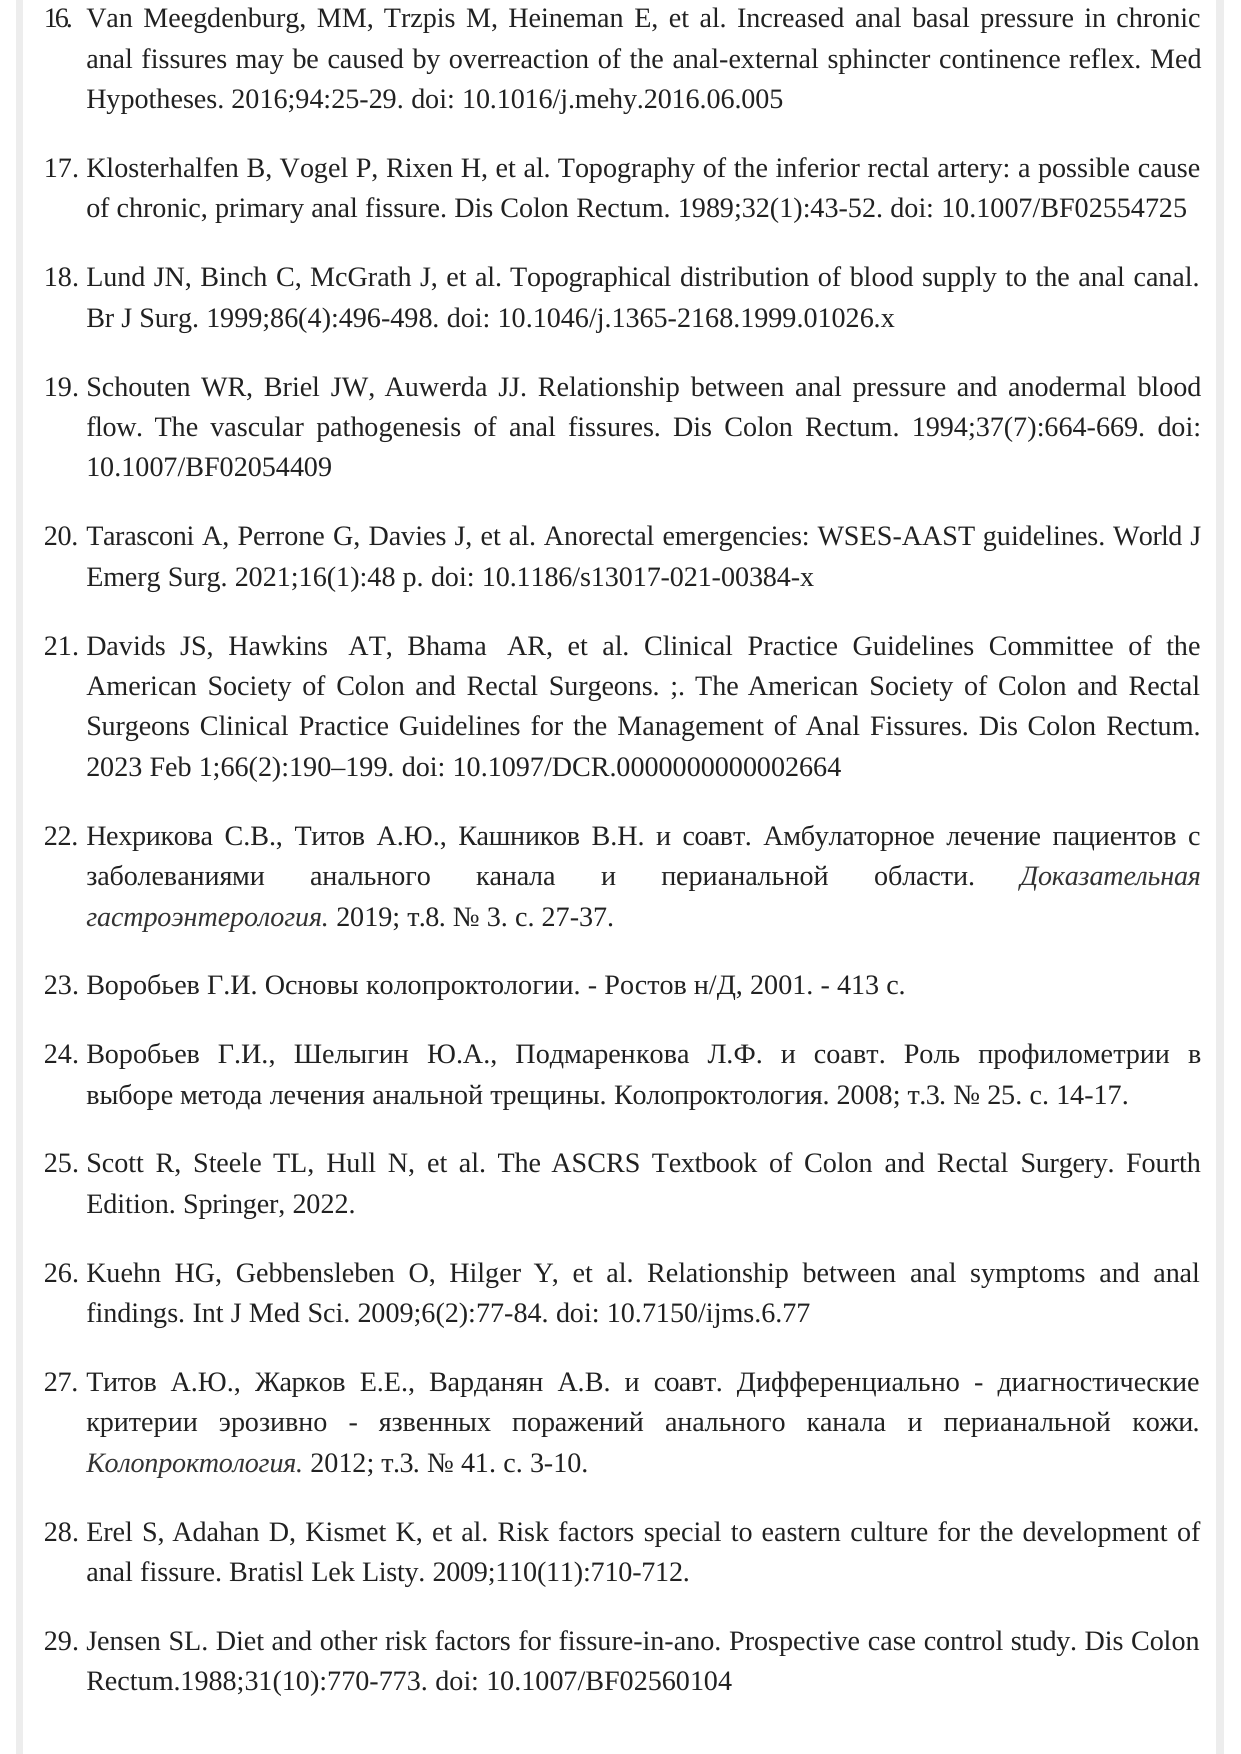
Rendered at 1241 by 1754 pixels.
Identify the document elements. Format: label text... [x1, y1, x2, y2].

list Титов А.Ю., Жарков Е.Е., Варданян А.В. и соавт. Дифференциально - диагностические критерии эрозивно - язвенных поражений анального канала и перианальной кожи. Колопроктология. 2012; т.3. № 41. с. 3-10. [44, 1365, 1201, 1478]
list Van Meegdenburg, MM, Trzpis M, Heineman E, et al. Increased anal basal pressure in chronic anal fissures may be caused by overreaction of the anal-external sphincter continence reflex. Med Hypotheses. 2016;94:25-29. doi: 10.1016/j.mehy.2016.06.005 [44, 1, 1201, 115]
list Davids JS, Hawkins AT, Bhama AR, et al. Clinical Practice Guidelines Committee of the American Society of Colon and Rectal Surgeons. ;. The American Society of Colon and Rectal Surgeons Clinical Practice Guidelines for the Management of Anal Fissures. Dis Colon Rectum. 2023 Feb 1;66(2):190–199. doi: 10.1097/DCR.0000000000002664 [44, 629, 1201, 782]
list Воробьев Г.И. Основы колопроктологии. - Ростов н/Д, 2001. - 413 с. [44, 968, 1236, 1001]
list Воробьев Г.И., Шелыгин Ю.А., Подмаренкова Л.Ф. и соавт. Роль профилометрии в выборе метода лечения анальной трещины. Колопроктология. 2008; т.3. № 25. с. 14-17. [44, 1037, 1201, 1110]
list Jensen SL. Diet and other risk factors for fissure-in-ano. Prospective case control study. Dis Colon Rectum.1988;31(10):770-773. doi: 10.1007/BF02560104 [44, 1624, 1200, 1697]
list Нехрикова С.В., Титов А.Ю., Кашников В.Н. и соавт. Амбулаторное лечение пациентов с заболеваниями анального канала и перианальной области. Доказательная гастроэнтерология. 2019; т.8. № 3. с. 27-37. [44, 819, 1201, 932]
list Tarasconi A, Perrone G, Davies J, et al. Anorectal emergencies: WSES-AAST guidelines. World J Emerg Surg. 2021;16(1):48 p. doi: 10.1186/s13017-021-00384-x [44, 519, 1201, 592]
list Lund JN, Binch C, McGrath J, et al. Topographical distribution of blood supply to the anal canal. Br J Surg. 1999;86(4):496-498. doi: 10.1046/j.1365-2168.1999.01026.x [44, 260, 1201, 333]
list Klosterhalfen B, Vogel P, Rixen H, et al. Topography of the inferior rectal artery: a possible cause of chronic, primary anal fissure. Dis Colon Rectum. 1989;32(1):43-52. doi: 10.1007/BF02554725 [44, 151, 1201, 224]
list Schouten WR, Briel JW, Auwerda JJ. Relationship between anal pressure and anodermal blood flow. The vascular pathogenesis of anal fissures. Dis Colon Rectum. 1994;37(7):664-669. doi: 10.1007/BF02054409 [44, 370, 1201, 483]
list Kuehn HG, Gebbensleben O, Hilger Y, et al. Relationship between anal symptoms and anal findings. Int J Med Sci. 2009;6(2):77-84. doi: 10.7150/ijms.6.77 [44, 1256, 1200, 1329]
list Erel S, Adahan D, Kismet K, et al. Risk factors special to eastern culture for the development of anal fissure. Bratisl Lek Listy. 2009;110(11):710-712. [44, 1515, 1200, 1588]
list Scott R, Steele TL, Hull N, et al. The ASCRS Textbook of Colon and Rectal Surgery. Fourth Edition. Springer, 2022. [44, 1147, 1201, 1219]
